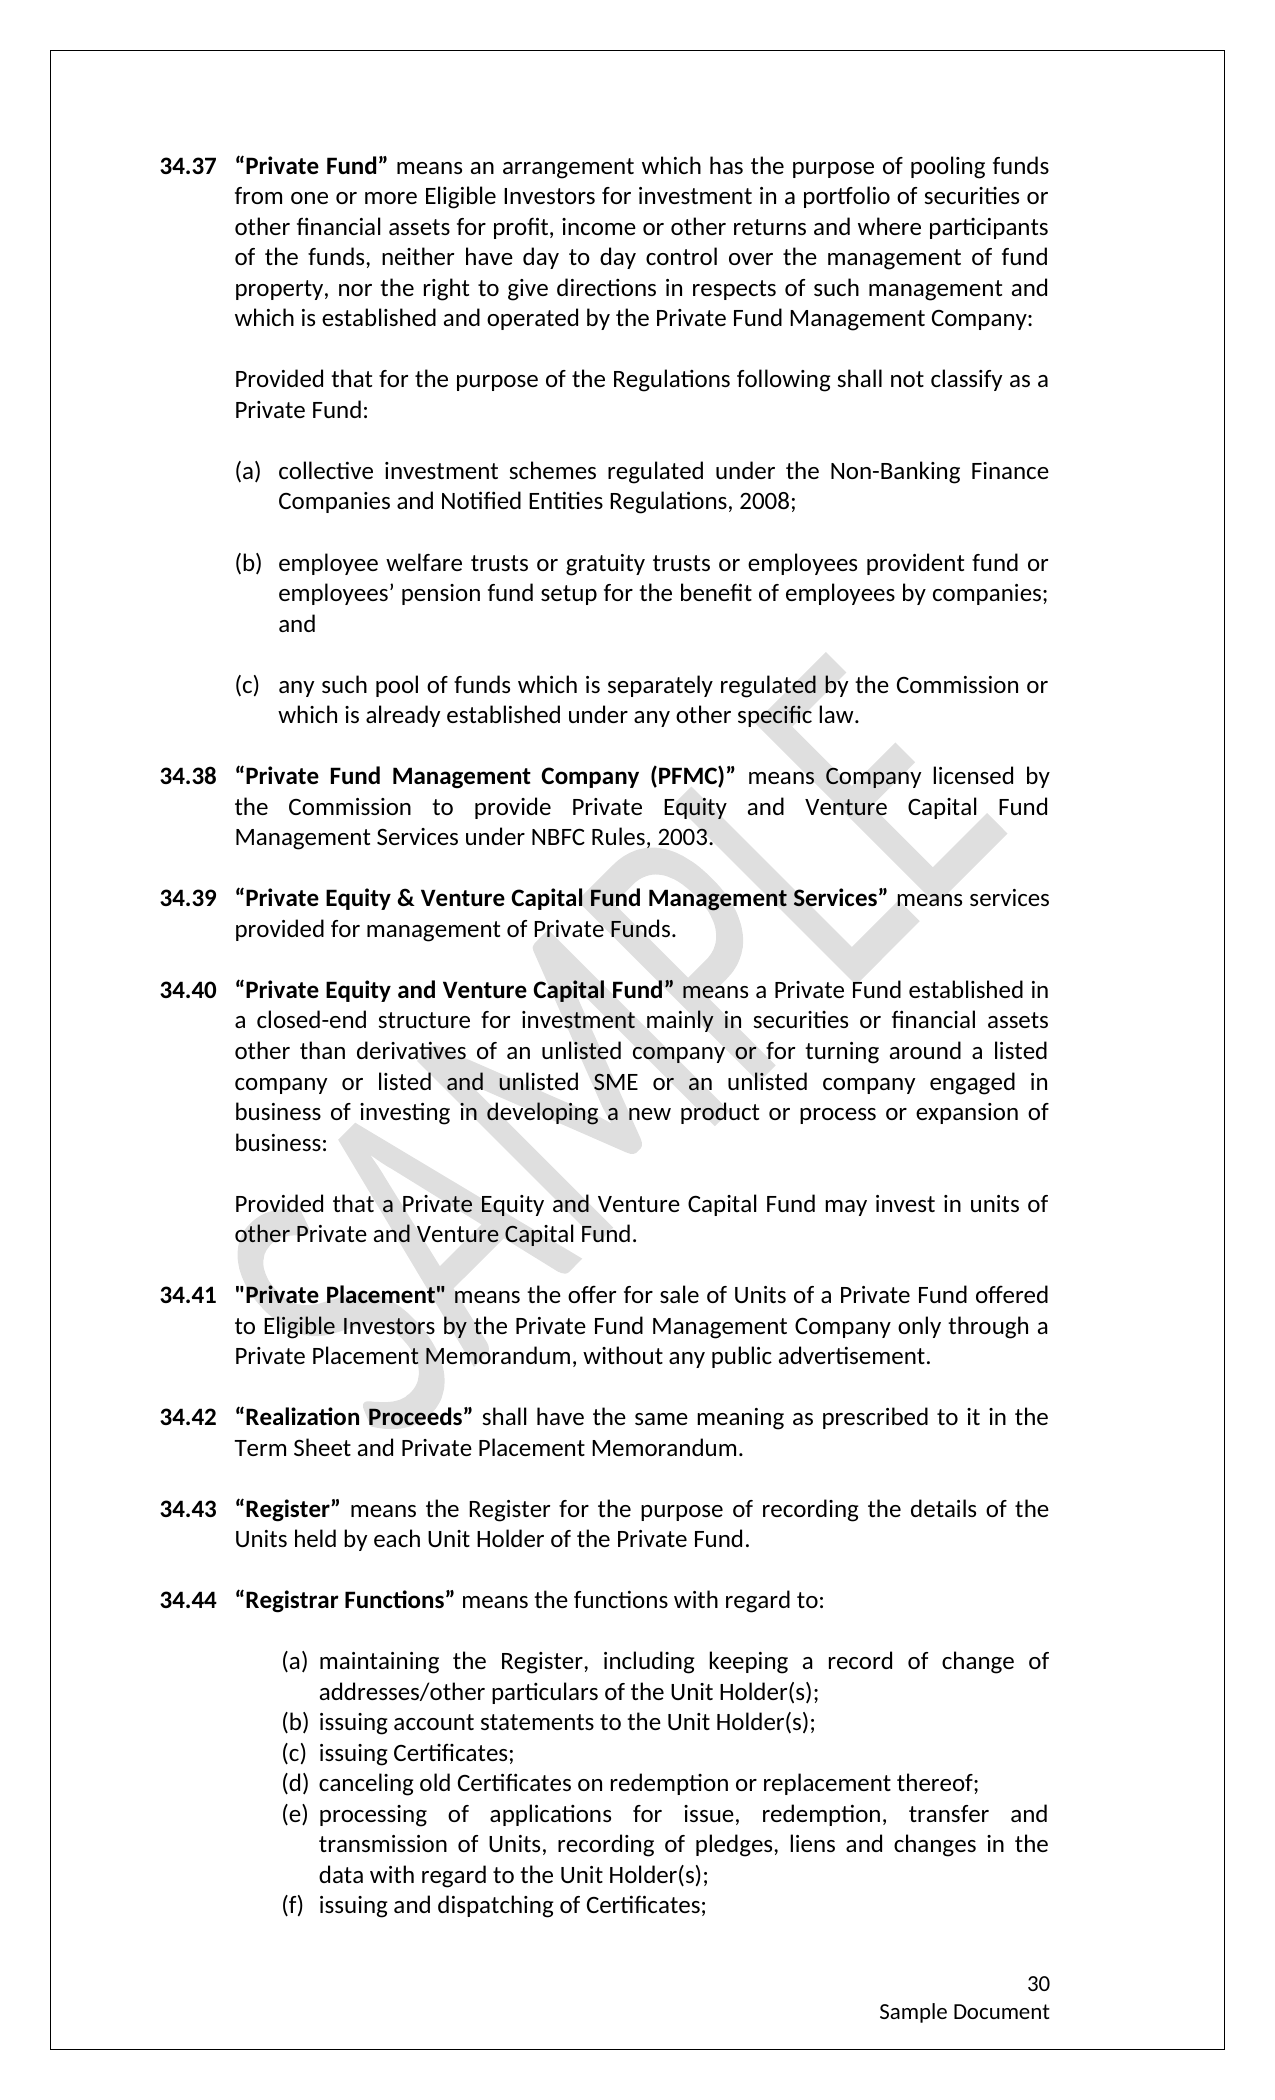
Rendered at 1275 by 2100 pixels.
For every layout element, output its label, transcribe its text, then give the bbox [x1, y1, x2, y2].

list “Private Fund Management Company (PFMC)” means Company licensed by the Commission to provide Private Equity and Venture Capital Fund Management Services under NBFC Rules, 2003. [159, 760, 1050, 852]
list “Private Equity & Venture Capital Fund Management Services” means services provided for management of Private Funds. [159, 882, 1050, 943]
list issuing account statements to the Unit Holder(s); [281, 1707, 1050, 1737]
list employee welfare trusts or gratuity trusts or employees provident fund or employees’ pension fund setup for the benefit of employees by companies; and [234, 547, 1050, 638]
list maintaining the Register, including keeping a record of change of addresses/other particulars of the Unit Holder(s); [281, 1646, 1050, 1707]
list “Realization Proceeds” shall have the same meaning as prescribed to it in the Term Sheet and Private Placement Memorandum. [159, 1401, 1050, 1462]
list collective investment schemes regulated under the Non-Banking Finance Companies and Notified Entities Regulations, 2008; [234, 455, 1050, 516]
list issuing and dispatching of Certificates; [281, 1890, 1050, 1920]
list any such pool of funds which is separately regulated by the Commission or which is already established under any other specific law. [234, 669, 1050, 730]
list “Registrar Functions” means the functions with regard to: [159, 1584, 1050, 1615]
list canceling old Certificates on redemption or replacement thereof; [281, 1768, 1050, 1798]
list “Register” means the Register for the purpose of recording the details of the Units held by each Unit Holder of the Private Fund. [159, 1493, 1050, 1554]
list “Private Equity and Venture Capital Fund” means a Private Fund established in a closed-end structure for investment mainly in securities or financial assets other than derivatives of an unlisted company or for turning around a listed company or listed and unlisted SME or an unlisted company engaged in business of investing in developing a new product or process or expansion of business: [159, 974, 1050, 1157]
list “Private Fund” means an arrangement which has the purpose of pooling funds from one or more Eligible Investors for investment in a portfolio of securities or other financial assets for profit, income or other returns and where participants of the funds, neither have day to day control over the management of fund property, nor the right to give directions in respects of such management and which is established and operated by the Private Fund Management Company: [159, 150, 1050, 333]
list "Private Placement" means the offer for sale of Units of a Private Fund offered to Eligible Investors by the Private Fund Management Company only through a Private Placement Memorandum, without any public advertisement. [159, 1279, 1050, 1371]
text Provided that for the purpose of the Regulations following shall not classify as a Private Fund: [234, 364, 1050, 425]
list Provided that a Private Equity and Venture Capital Fund may invest in units of other Private and Venture Capital Fund. [234, 1188, 1050, 1249]
list processing of applications for issue, redemption, transfer and transmission of Units, recording of pledges, liens and changes in the data with regard to the Unit Holder(s); [281, 1798, 1050, 1890]
list issuing Certificates; [281, 1737, 1050, 1768]
